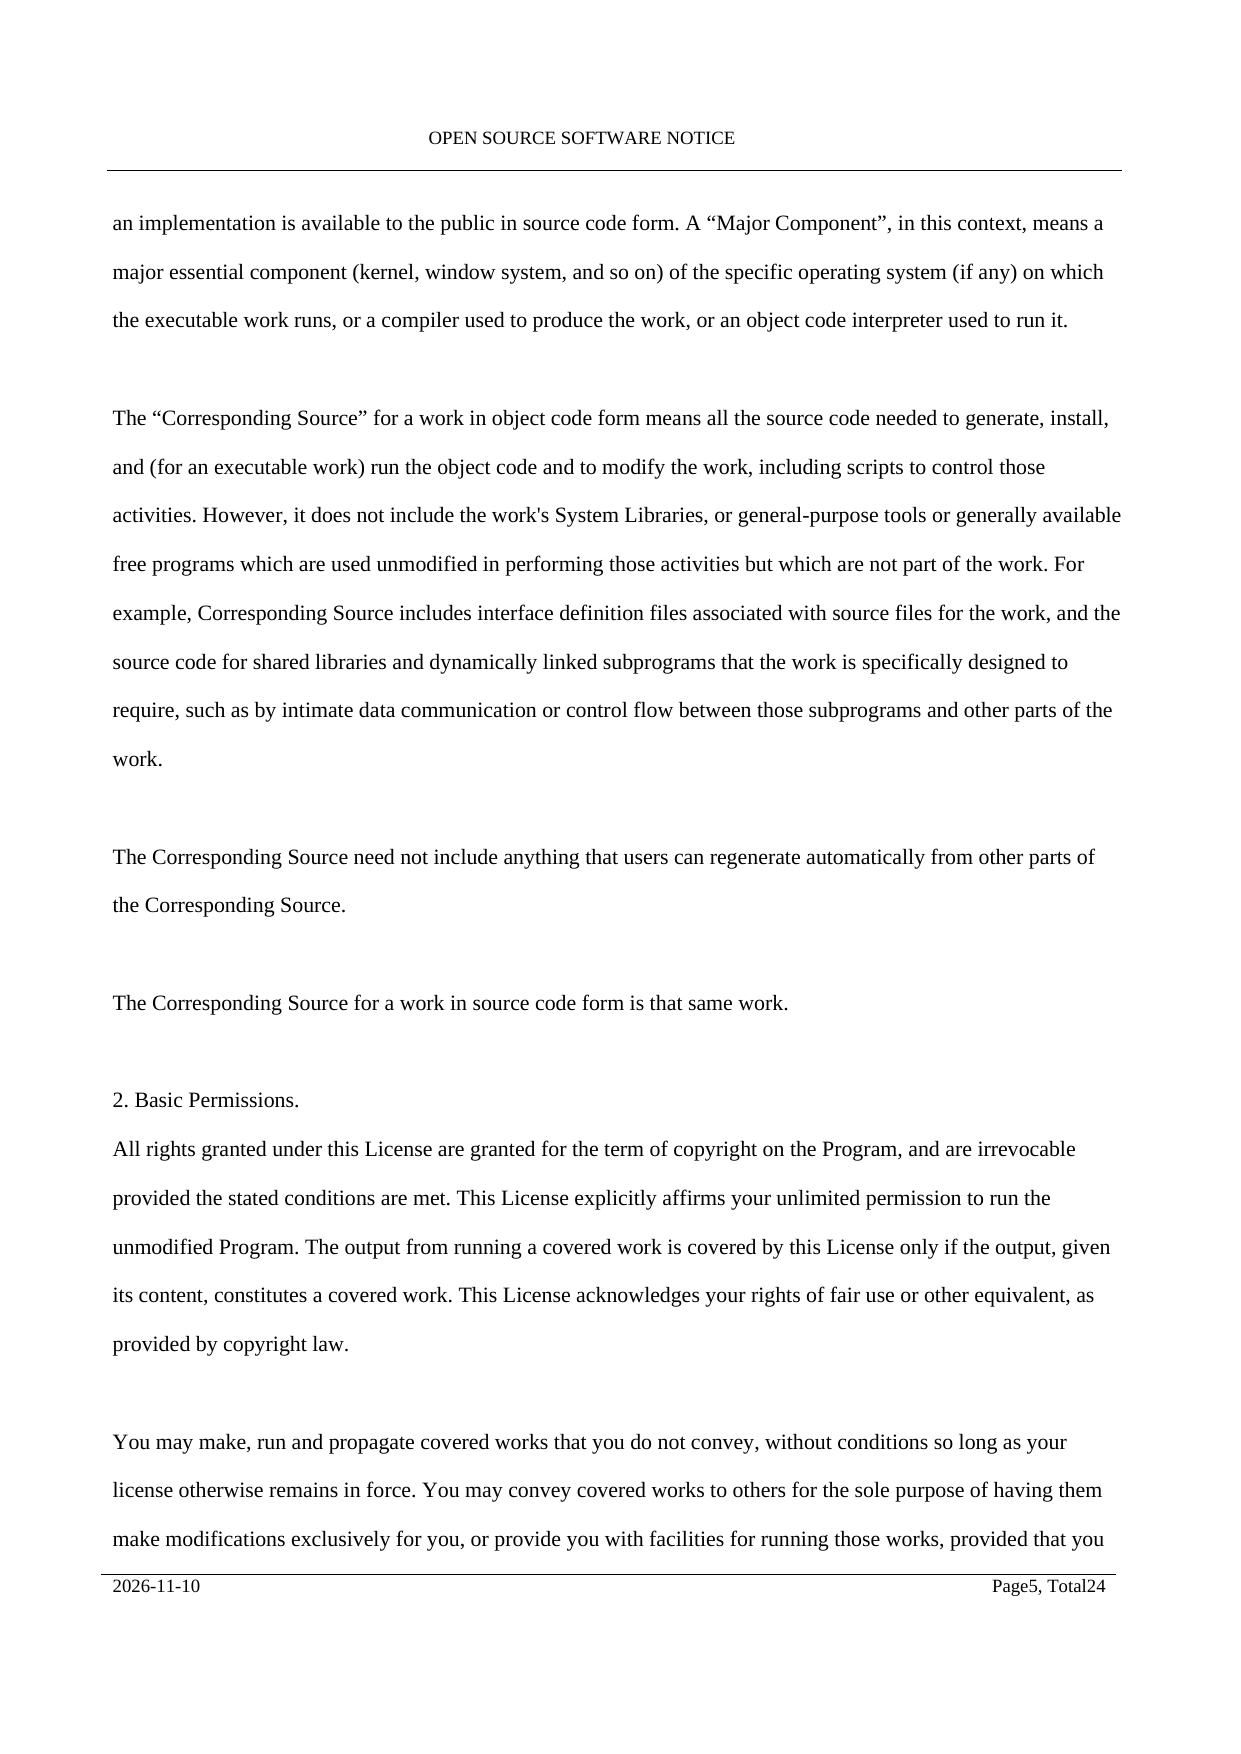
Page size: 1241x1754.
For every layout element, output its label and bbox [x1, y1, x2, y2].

text [112, 206, 1128, 1555]
